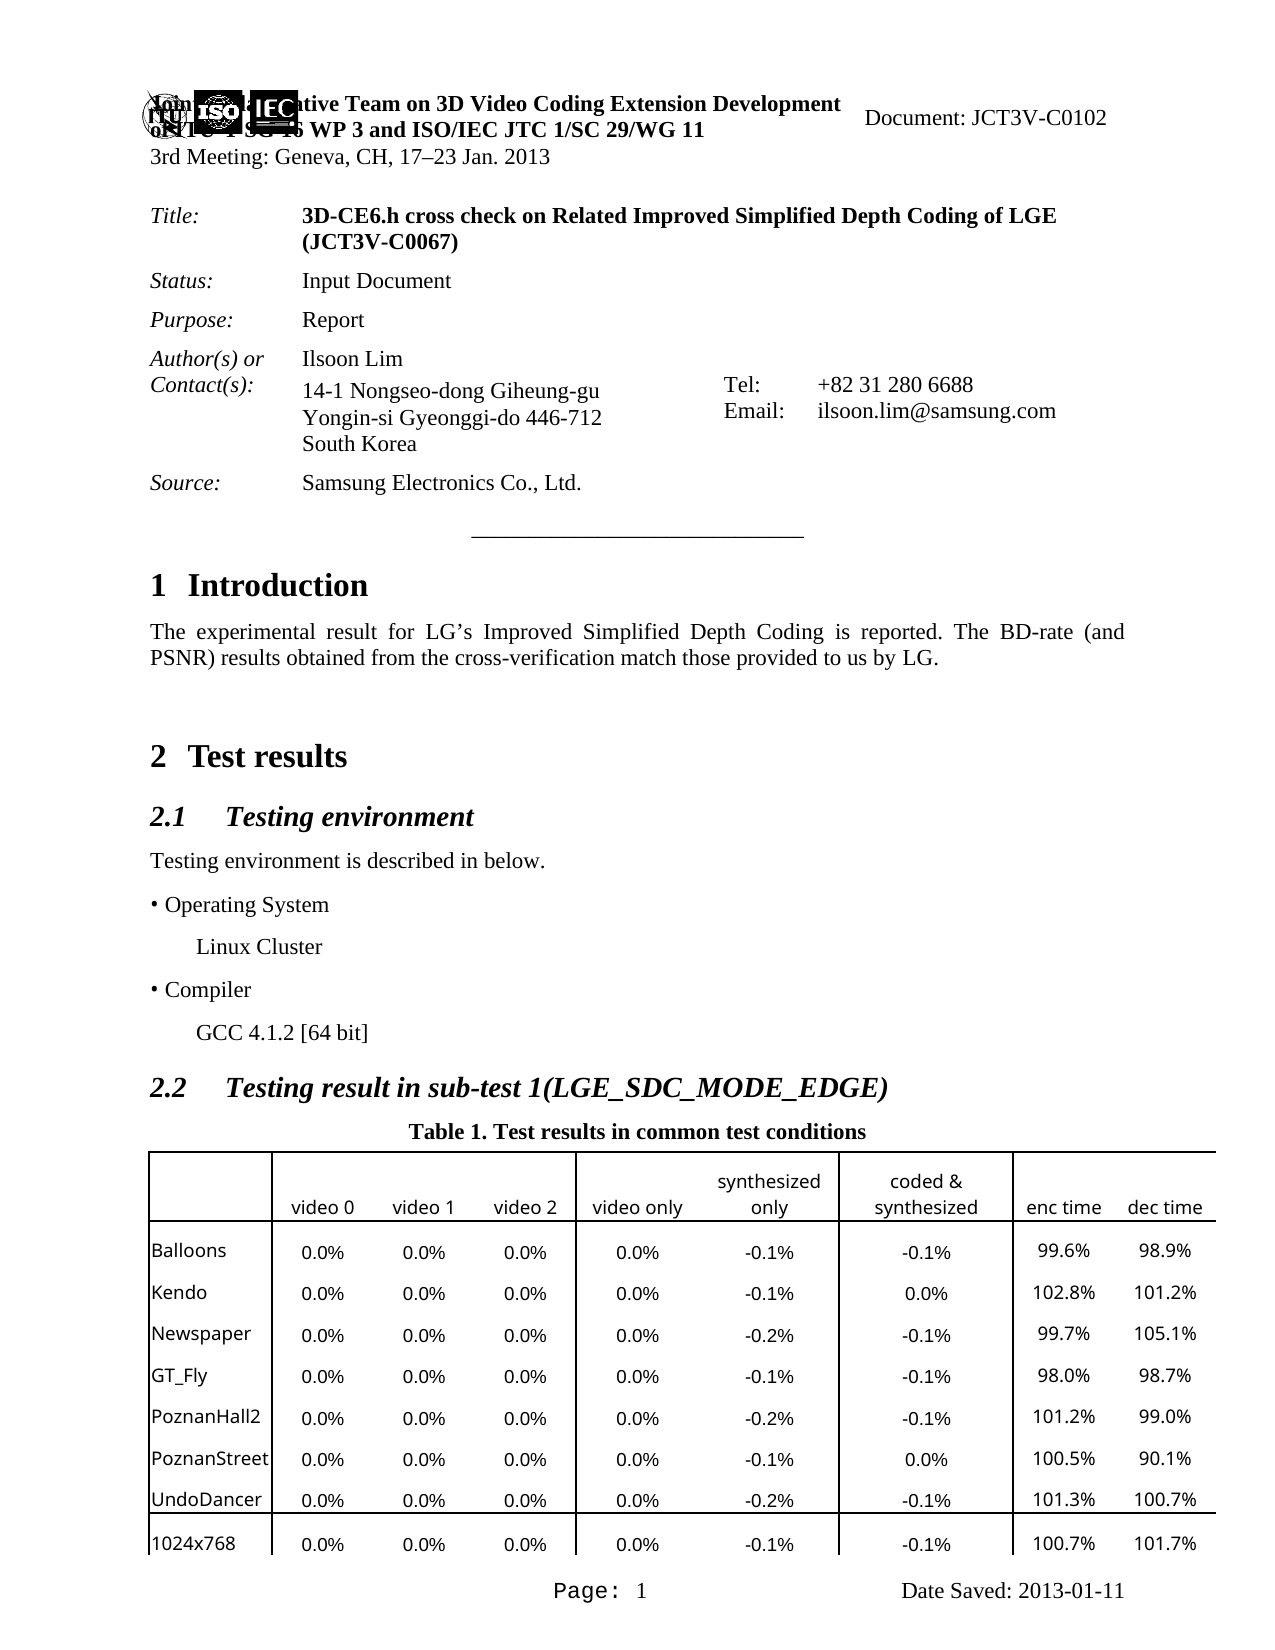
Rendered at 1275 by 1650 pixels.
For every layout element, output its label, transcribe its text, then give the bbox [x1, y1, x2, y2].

table_cell 100.5% [1014, 1429, 1114, 1470]
table_cell 0.0% [840, 1429, 1012, 1470]
table_cell Purpose: [139, 300, 291, 338]
table_cell 0.0% [373, 1429, 475, 1470]
table_header video 1 [373, 1153, 475, 1219]
subtitle Testing result in sub-test 1(LGE_SDC_MODE_EDGE) [150, 1070, 1125, 1104]
table_cell 99.7% [1014, 1305, 1114, 1346]
table_cell Kendo [150, 1263, 271, 1304]
table_cell 0.0% [475, 1514, 575, 1555]
table_cell 100.7% [1014, 1514, 1114, 1555]
table_cell 0.0% [273, 1305, 373, 1346]
table_header [150, 1153, 271, 1219]
table_cell 0.0% [475, 1346, 575, 1387]
text The experimental result for LG’s Improved Simplified Depth Coding is reported. The BD-rate (and PSNR) results obtained from the cross-verification match those provided to us by LG. [150, 618, 1125, 670]
table_cell -0.1% [840, 1470, 1012, 1512]
table_cell 0.0% [373, 1514, 475, 1555]
table_cell -0.2% [699, 1305, 838, 1346]
table_cell 105.1% [1114, 1305, 1216, 1346]
table_header coded & synthesized [840, 1153, 1012, 1219]
table_header enc time [1014, 1153, 1114, 1219]
text • Compiler [150, 973, 1125, 1005]
subtitle Test results [150, 736, 1125, 774]
table_cell 101.3% [1014, 1470, 1114, 1512]
picture [250, 90, 299, 134]
table_cell 1024x768 [150, 1514, 271, 1555]
table_cell Samsung Electronics Co., Ltd. [291, 463, 1136, 501]
table_cell 0.0% [373, 1346, 475, 1387]
table_cell 0.0% [475, 1263, 575, 1304]
table_cell 101.7% [1114, 1514, 1216, 1555]
table_header Joint Collaborative Team on 3D Video Coding Extension Development of ITU-T SG 16 WP 3 and ISO/IEC JTC 1/SC 29/WG 11 3rd Meeting: Geneva, CH, 17–23 Jan. 2013 [139, 90, 853, 169]
table_cell 0.0% [373, 1305, 475, 1346]
table_cell 101.2% [1114, 1263, 1216, 1304]
table_cell 90.1% [1114, 1429, 1216, 1470]
subtitle Testing environment [150, 799, 1125, 833]
table_cell -0.2% [699, 1388, 838, 1429]
table_cell Tel: Email: [713, 338, 806, 462]
table_cell 102.8% [1014, 1263, 1114, 1304]
table_cell UndoDancer [150, 1470, 271, 1512]
table_cell -0.2% [699, 1470, 838, 1512]
table_cell 0.0% [273, 1222, 373, 1263]
table_cell 0.0% [577, 1263, 699, 1304]
table_cell 0.0% [475, 1470, 575, 1512]
table_cell +82 31 280 6688 ilsoon.lim@samsung.com [806, 338, 1136, 462]
table_cell 98.7% [1114, 1346, 1216, 1387]
table_cell 101.2% [1014, 1388, 1114, 1429]
table_cell 0.0% [577, 1388, 699, 1429]
table_cell 100.7% [1114, 1470, 1216, 1512]
table_cell Newspaper [150, 1305, 271, 1346]
table_cell Author(s) or Contact(s): [139, 338, 291, 462]
table_cell 99.6% [1014, 1222, 1114, 1263]
table_cell Input Document [291, 261, 1136, 299]
table_cell -0.1% [699, 1222, 838, 1263]
table_cell GT_Fly [150, 1346, 271, 1387]
table_cell 0.0% [577, 1346, 699, 1387]
table_cell 0.0% [273, 1346, 373, 1387]
table_cell -0.1% [699, 1514, 838, 1555]
text Testing environment is described in below. [150, 847, 1125, 873]
table_cell 0.0% [373, 1222, 475, 1263]
table_header synthesized only [699, 1153, 838, 1219]
table_cell -0.1% [699, 1263, 838, 1304]
table_header dec time [1114, 1153, 1216, 1219]
text • Operating System [150, 887, 1125, 919]
table_cell 0.0% [273, 1514, 373, 1555]
table_cell Balloons [150, 1222, 271, 1263]
table_cell PoznanHall2 [150, 1388, 271, 1429]
table_cell -0.1% [840, 1388, 1012, 1429]
table_cell 99.0% [1114, 1388, 1216, 1429]
table_cell 0.0% [577, 1305, 699, 1346]
table_cell Status: [139, 261, 291, 299]
table_header Title: [139, 195, 291, 261]
text _____________________________ [150, 514, 1125, 540]
table_header Document: JCT3V-C0102 [853, 90, 1136, 169]
table_cell 0.0% [273, 1263, 373, 1304]
table_cell Ilsoon Lim 14-1 Nongseo-dong Giheung-gu Yongin-si Gyeonggi-do 446-712 South Korea [291, 338, 712, 462]
table_header video only [577, 1153, 699, 1219]
table_cell 0.0% [373, 1470, 475, 1512]
table_cell Source: [139, 463, 291, 501]
table_cell 0.0% [475, 1388, 575, 1429]
table_cell 0.0% [577, 1514, 699, 1555]
subtitle Introduction [150, 565, 1125, 603]
table_cell -0.1% [840, 1514, 1012, 1555]
table_header 3D-CE6.h cross check on Related Improved Simplified Depth Coding of LGE (JCT3V-C0067) [291, 195, 1136, 261]
table_header video 2 [475, 1153, 575, 1219]
table_cell -0.1% [699, 1346, 838, 1387]
table_cell 0.0% [475, 1305, 575, 1346]
table_cell 0.0% [373, 1388, 475, 1429]
table_cell Report [291, 300, 1136, 338]
table_cell 0.0% [577, 1470, 699, 1512]
table_cell 0.0% [577, 1429, 699, 1470]
table_cell 0.0% [373, 1263, 475, 1304]
table_cell 0.0% [840, 1263, 1012, 1304]
text GCC 4.1.2 [64 bit] [150, 1019, 1125, 1045]
table_cell 0.0% [273, 1388, 373, 1429]
table_cell 98.9% [1114, 1222, 1216, 1263]
table_cell 0.0% [273, 1429, 373, 1470]
picture [194, 90, 243, 134]
text Linux Cluster [150, 933, 1125, 959]
table_cell PoznanStreet [150, 1429, 271, 1470]
table_cell 0.0% [475, 1222, 575, 1263]
text Table 1. Test results in common test conditions [150, 1118, 1125, 1144]
table_header video 0 [273, 1153, 373, 1219]
table_cell -0.1% [840, 1305, 1012, 1346]
table_cell -0.1% [699, 1429, 838, 1470]
table_cell 0.0% [273, 1470, 373, 1512]
table_cell 0.0% [577, 1222, 699, 1263]
table_cell -0.1% [840, 1222, 1012, 1263]
table_cell 98.0% [1014, 1346, 1114, 1387]
table_cell -0.1% [840, 1346, 1012, 1387]
table_cell 0.0% [475, 1429, 575, 1470]
